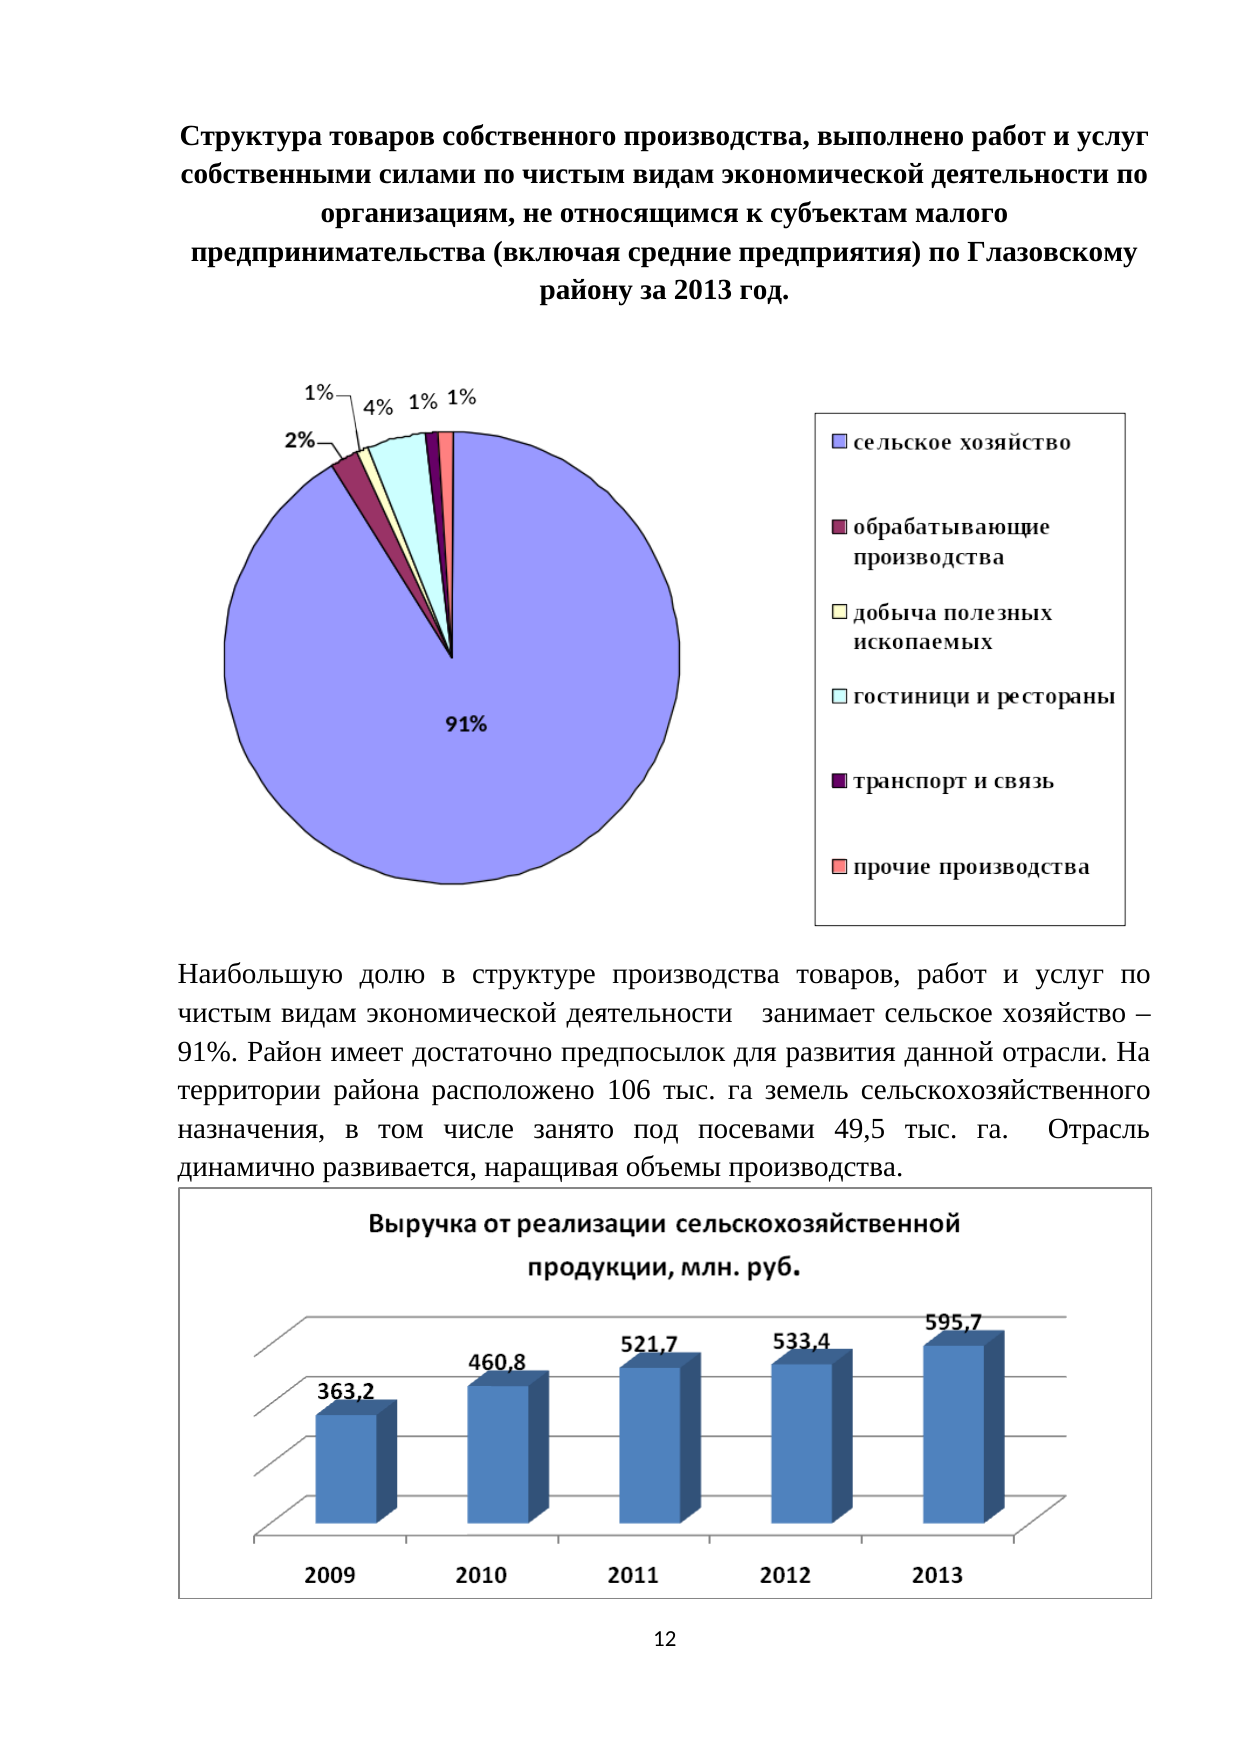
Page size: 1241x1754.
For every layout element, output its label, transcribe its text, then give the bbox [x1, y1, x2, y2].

picture [177, 1187, 1153, 1599]
text Структура товаров собственного производства, выполнено работ и услуг собственными силами по чистым видам экономической деятельности по организациям, не относящимся к субъектам малого предпринимательства (включая средние предприятия) по Глазовскому району за 2013 год. [177, 118, 1152, 306]
text Наибольшую долю в структуре производства товаров, работ и услуг по чистым видам экономической деятельности занимает сельское хозяйство – 91%. Район имеет достаточно предпосылок для развития данной отрасли. На территории района расположено 106 тыс. га земель сельскохозяйственного назначения, в том числе занято под посевами 49,5 тыс. га. Отрасль динамично развивается, наращивая объемы производства. [177, 957, 1152, 1183]
